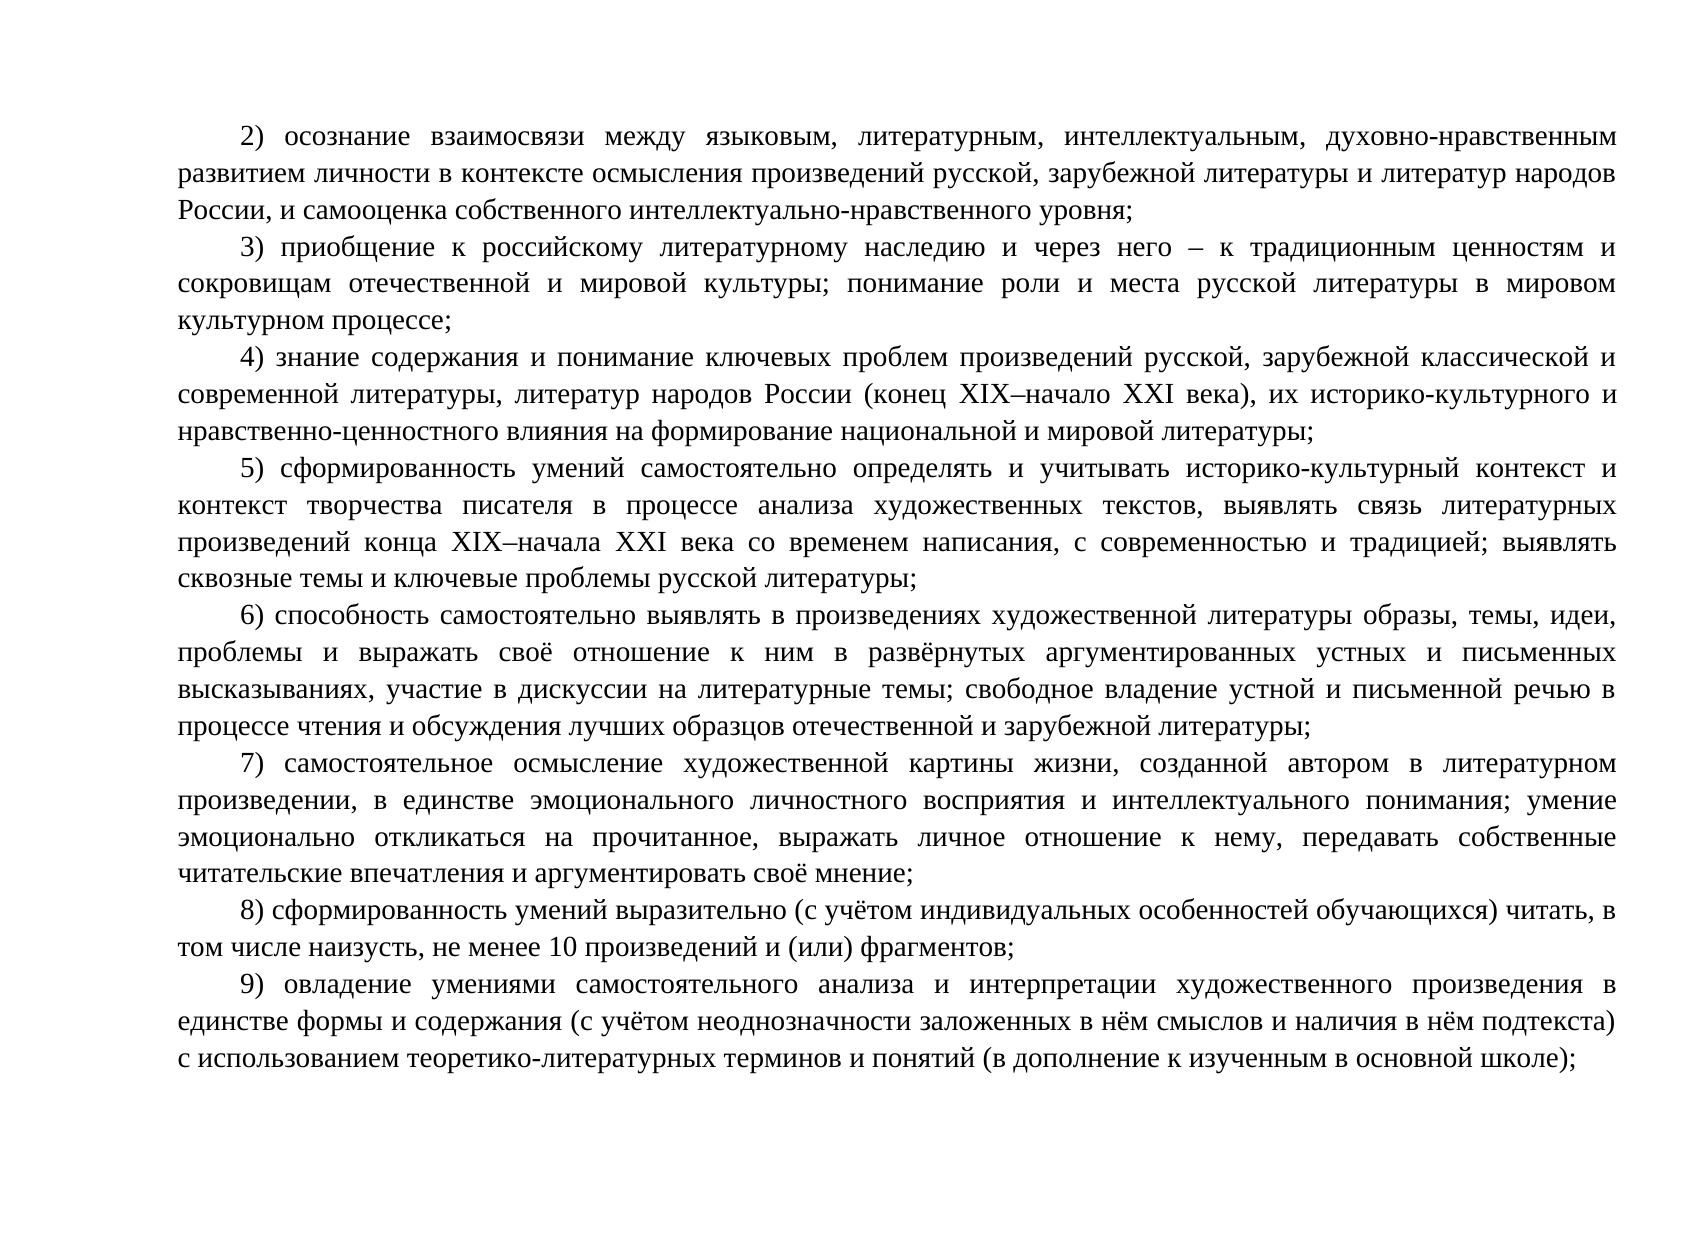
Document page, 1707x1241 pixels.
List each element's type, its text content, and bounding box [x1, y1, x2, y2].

text 3) приобщение к российскому литературному наследию и через него – к традиционным ценностям и сокровищам отечественной и мировой культуры; понимание роли и места русской литературы в мировом культурном процессе; [177, 229, 1618, 336]
text 9) овладение умениями самостоятельного анализа и интерпретации художественного произведения в единстве формы и содержания (с учётом неоднозначности заложенных в нём смыслов и наличия в нём подтекста) с использованием теоретико-литературных терминов и понятий (в дополнение к изученным в основной школе); [177, 966, 1618, 1073]
text 7) самостоятельное осмысление художественной картины жизни, созданной автором в литературном произведении, в единстве эмоционального личностного восприятия и интеллектуального понимания; умение эмоционально откликаться на прочитанное, выражать личное отношение к нему, передавать собственные читательские впечатления и аргументировать своё мнение; [177, 745, 1618, 889]
text 5) сформированность умений самостоятельно определять и учитывать историко-культурный контекст и контекст творчества писателя в процессе анализа художественных текстов, выявлять связь литературных произведений конца XIX–начала XXI века со временем написания, с современностью и традицией; выявлять сквозные темы и ключевые проблемы русской литературы; [177, 450, 1618, 594]
text 6) способность самостоятельно выявлять в произведениях художественной литературы образы, темы, идеи, проблемы и выражать своё отношение к ним в развёрнутых аргументированных устных и письменных высказываниях, участие в дискуссии на литературные темы; свободное владение устной и письменной речью в процессе чтения и обсуждения лучших образцов отечественной и зарубежной литературы; [177, 597, 1618, 742]
text 8) сформированность умений выразительно (с учётом индивидуальных особенностей обучающихся) читать, в том числе наизусть, не менее 10 произведений и (или) фрагментов; [177, 892, 1618, 963]
text 2) осознание взаимосвязи между языковым, литературным, интеллектуальным, духовно-нравственным развитием личности в контексте осмысления произведений русской, зарубежной литературы и литератур народов России, и самооценка собственного интеллектуально-нравственного уровня; [177, 118, 1618, 225]
text 4) знание содержания и понимание ключевых проблем произведений русской, зарубежной классической и современной литературы, литератур народов России (конец XIX–начало XXI века), их историко-культурного и нравственно-ценностного влияния на формирование национальной и мировой литературы; [177, 339, 1618, 447]
